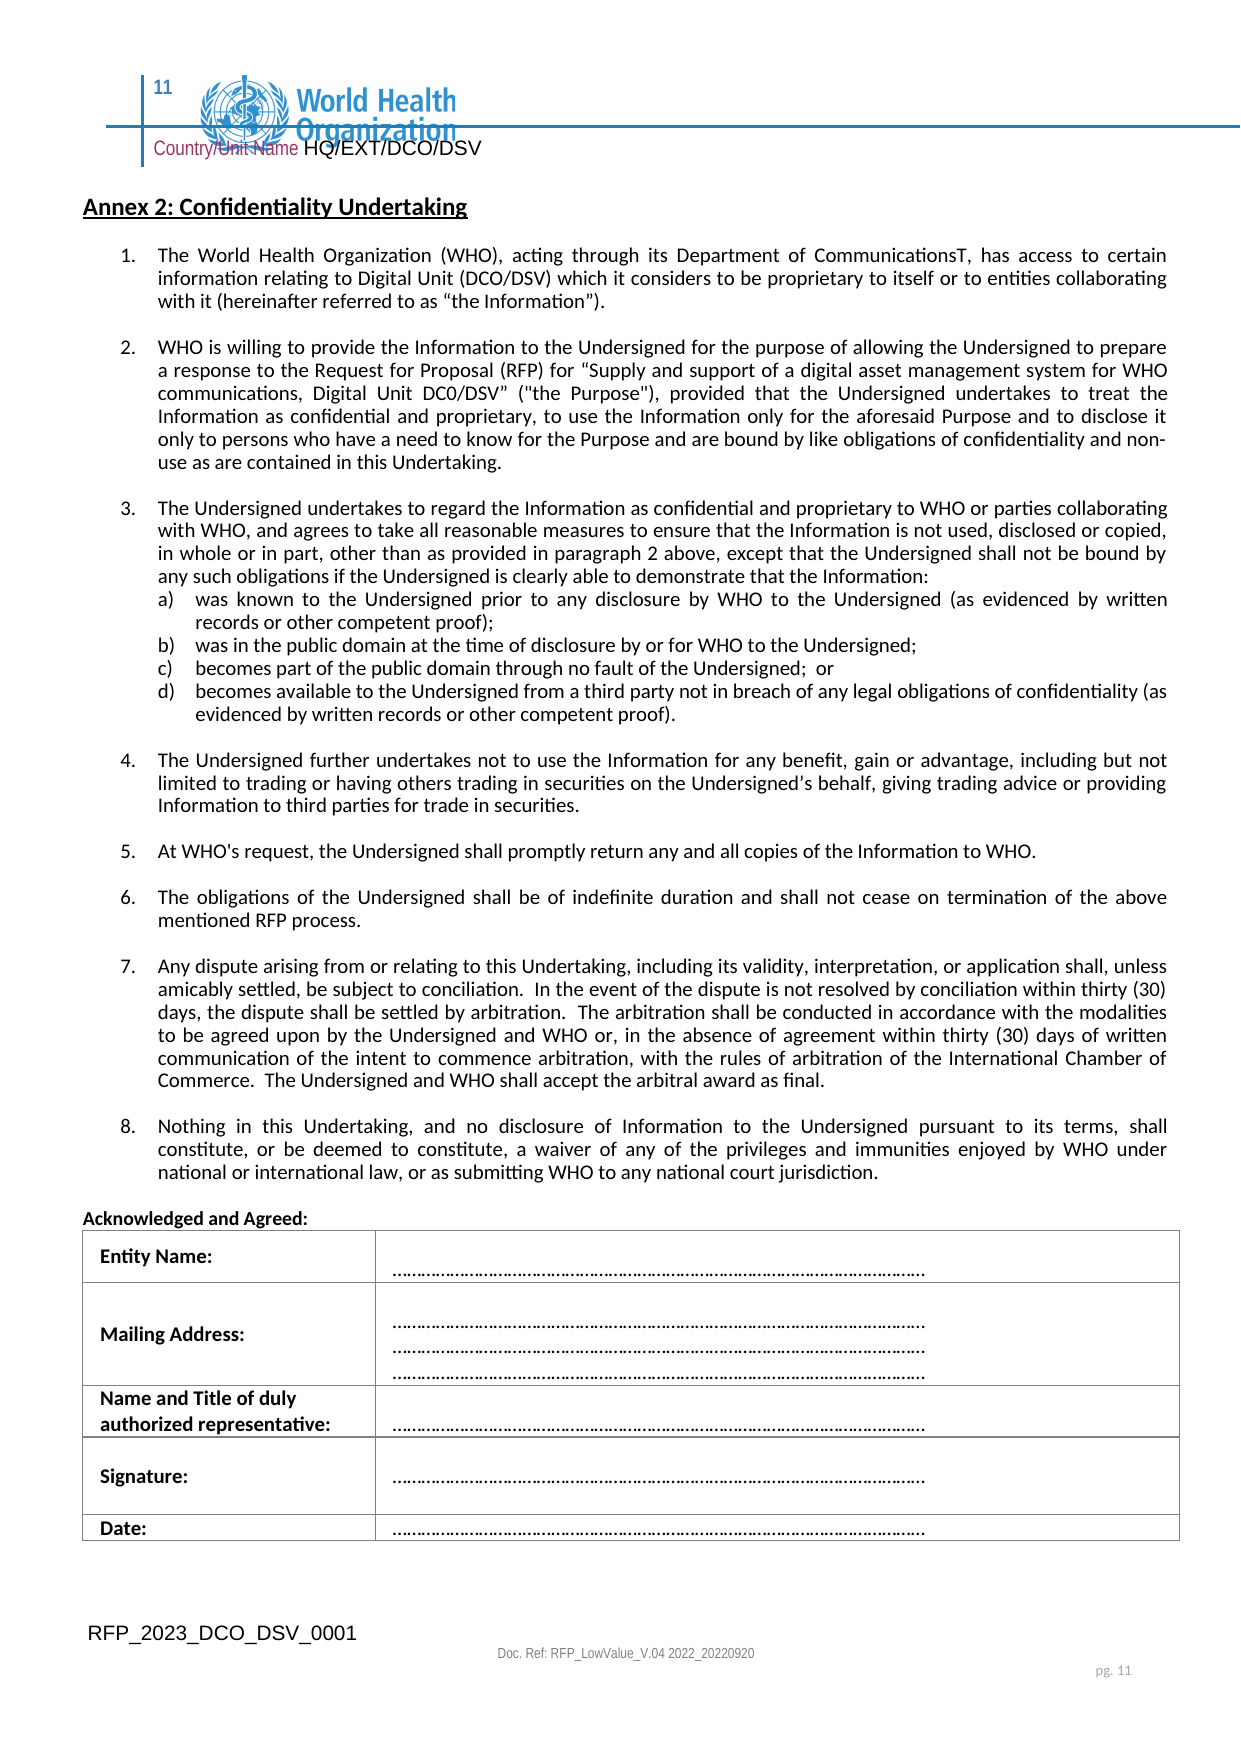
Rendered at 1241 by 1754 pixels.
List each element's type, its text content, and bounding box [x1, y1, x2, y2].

picture [256, 144, 261, 154]
table_cell ………………………………………………………………………………………………… ………………………………………………………………………………………………… ………………………………………………………………………………………………… [376, 1283, 1179, 1384]
table_header ………………………………………………………………………………………………… [376, 1231, 1179, 1282]
table_cell Date: [83, 1515, 375, 1540]
list WHO is willing to provide the Information to the Undersigned for the purpose of allowing the Undersigned to prepare a response to the Request for Proposal (RFP) for “Supply and support of a digital asset management system for WHO communications, Digital Unit DC0/DSV” ("the Purpose"), provided that the Undersigned undertakes to treat the Information as confidential and proprietary, to use the Information only for the aforesaid Purpose and to disclose it only to persons who have a need to know for the Purpose and are bound by like obligations of confidentiality and non-use as are contained in this Undertaking. [120, 336, 1169, 474]
picture [321, 142, 331, 154]
text Annex 2: Confidentiality Undertaking [83, 191, 1169, 222]
list was in the public domain at the time of disclosure by or for WHO to the Undersigned; [158, 634, 1169, 657]
picture [200, 128, 456, 154]
list The Undersigned further undertakes not to use the Information for any benefit, gain or advantage, including but not limited to trading or having others trading in securities on the Undersigned’s behalf, giving trading advice or providing Information to third parties for trade in securities. [120, 749, 1169, 817]
list was known to the Undersigned prior to any disclosure by WHO to the Undersigned (as evidenced by written records or other competent proof); [158, 588, 1169, 634]
list Any dispute arising from or relating to this Undertaking, including its validity, interpretation, or application shall, unless amicably settled, be subject to conciliation. In the event of the dispute is not resolved by conciliation within thirty (30) days, the dispute shall be settled by arbitration. The arbitration shall be conducted in accordance with the modalities to be agreed upon by the Undersigned and WHO or, in the absence of agreement within thirty (30) days of written communication of the intent to commence arbitration, with the rules of arbitration of the International Chamber of Commerce. The Undersigned and WHO shall accept the arbitral award as final. [120, 955, 1169, 1092]
table_cell Signature: [83, 1438, 375, 1514]
list Nothing in this Undertaking, and no disclosure of Information to the Undersigned pursuant to its terms, shall constitute, or be deemed to constitute, a waiver of any of the privileges and immunities enjoyed by WHO under national or international law, or as submitting WHO to any national court jurisdiction. [120, 1115, 1169, 1184]
picture [307, 148, 314, 154]
list The obligations of the Undersigned shall be of indefinite duration and shall not cease on termination of the above mentioned RFP process. [120, 886, 1169, 932]
picture [390, 142, 398, 153]
list The Undersigned undertakes to regard the Information as confidential and proprietary to WHO or parties collaborating with WHO, and agrees to take all reasonable measures to ensure that the Information is not used, disclosed or copied, in whole or in part, other than as provided in paragraph 2 above, except that the Undersigned shall not be bound by any such obligations if the Undersigned is clearly able to demonstrate that the Information: [120, 497, 1169, 588]
list becomes available to the Undersigned from a third party not in breach of any legal obligations of confidentiality (as evidenced by written records or other competent proof). [158, 680, 1169, 726]
picture [200, 75, 456, 125]
table_cell Mailing Address: [83, 1283, 375, 1384]
table_cell ………………………………………………………………………………………………… [376, 1386, 1179, 1436]
list At WHO's request, the Undersigned shall promptly return any and all copies of the Information to WHO. [120, 840, 1169, 863]
list The World Health Organization (WHO), acting through its Department of CommunicationsT, has access to certain information relating to Digital Unit (DCO/DSV) which it considers to be proprietary to itself or to entities collaborating with it (hereinafter referred to as “the Information”). [120, 244, 1169, 313]
text Acknowledged and Agreed: [83, 1207, 1169, 1230]
table_cell Name and Title of duly authorized representative: [83, 1386, 375, 1436]
picture [442, 142, 450, 153]
list becomes part of the public domain through no fault of the Undersigned; or [158, 657, 1169, 680]
table_header Entity Name: [83, 1231, 375, 1282]
table_cell ………………………………………………………………………………………………… [376, 1438, 1179, 1514]
picture [419, 142, 429, 154]
picture [202, 145, 207, 154]
table_cell ………………………………………………………………………………………………… [376, 1515, 1179, 1540]
